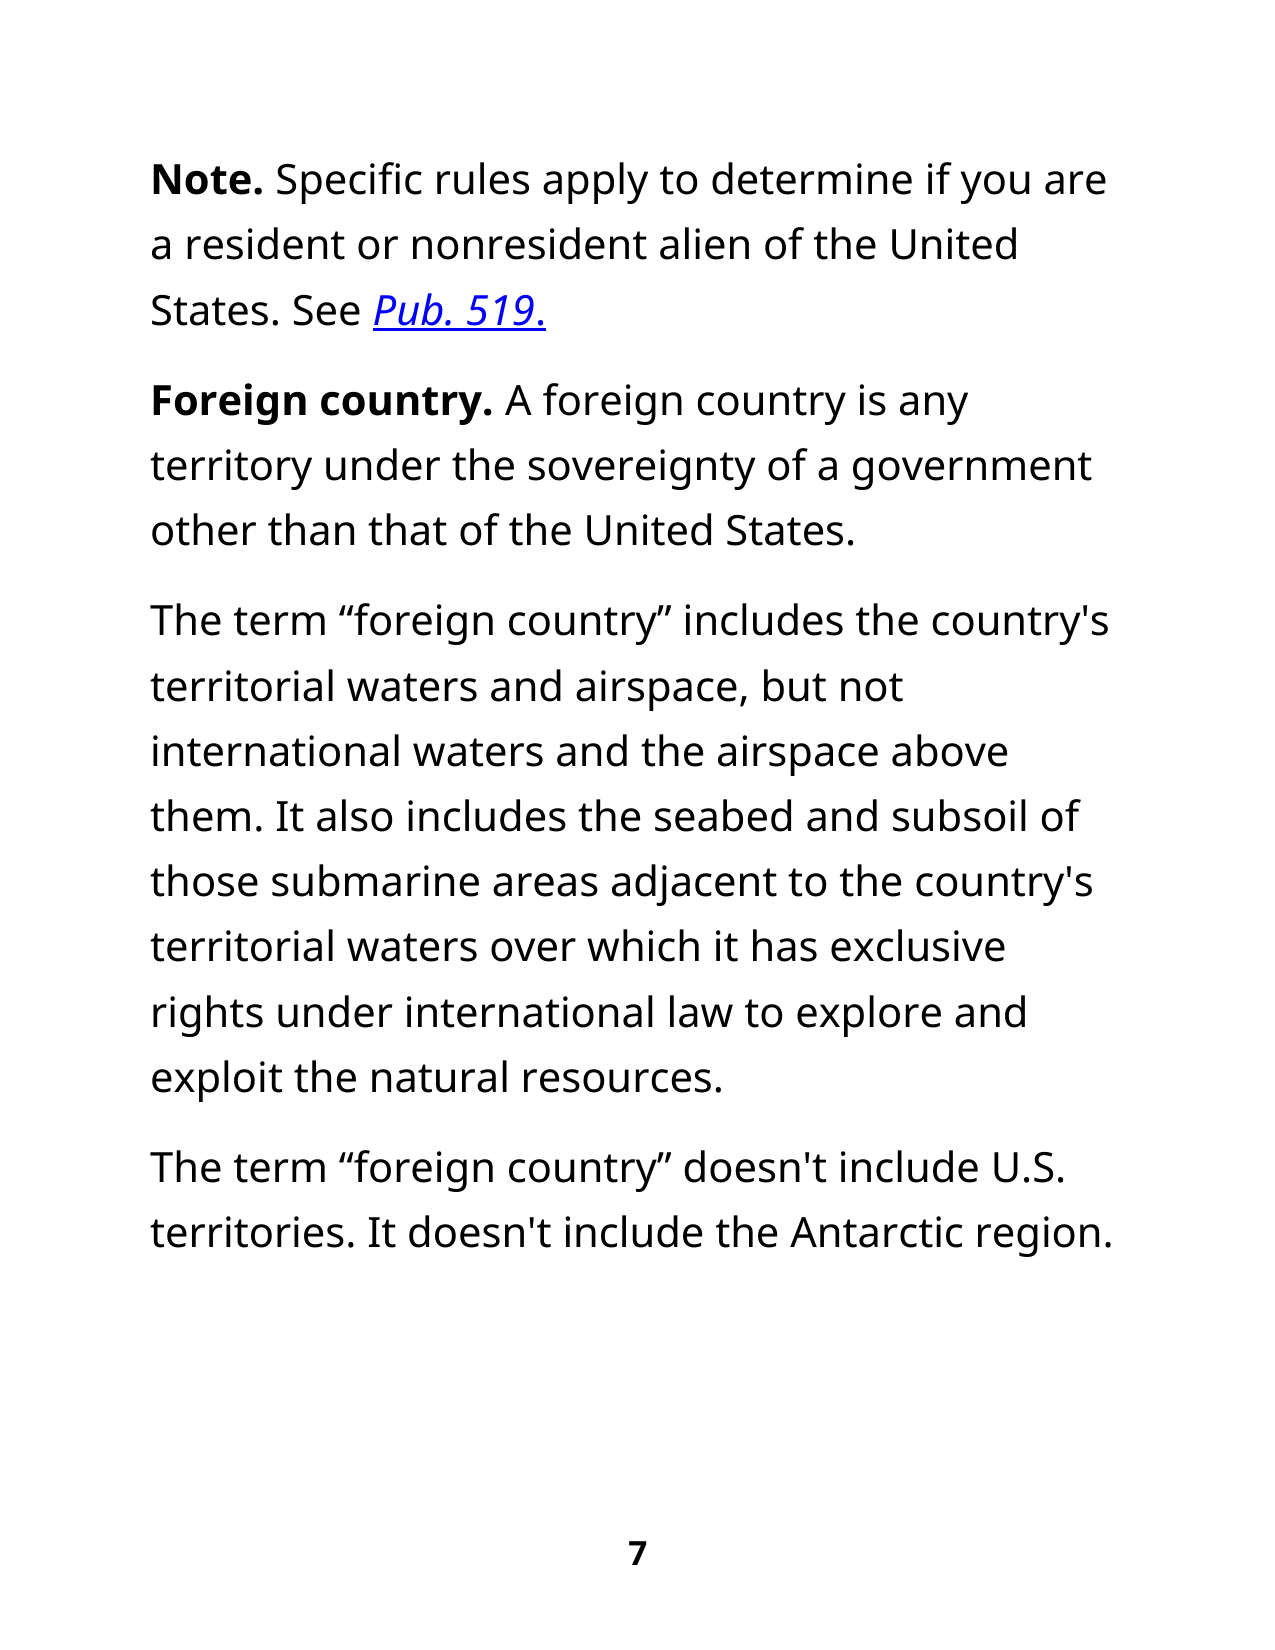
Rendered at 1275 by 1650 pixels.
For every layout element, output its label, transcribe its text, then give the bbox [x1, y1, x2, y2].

text Foreign country. A foreign country is any territory under the sovereignty of a government other than that of the United States. [150, 371, 1125, 558]
text Note. Specific rules apply to determine if you are a resident or nonresident alien of the United States. See Pub. 519. [150, 150, 1125, 337]
text The term “foreign country” doesn't include U.S. territories. It doesn't include the Antarctic region. [150, 1138, 1125, 1260]
text The term “foreign country” includes the country's territorial waters and airspace, but not international waters and the airspace above them. It also includes the seabed and subsoil of those submarine areas adjacent to the country's territorial waters over which it has exclusive rights under international law to explore and exploit the natural resources. [150, 591, 1125, 1104]
